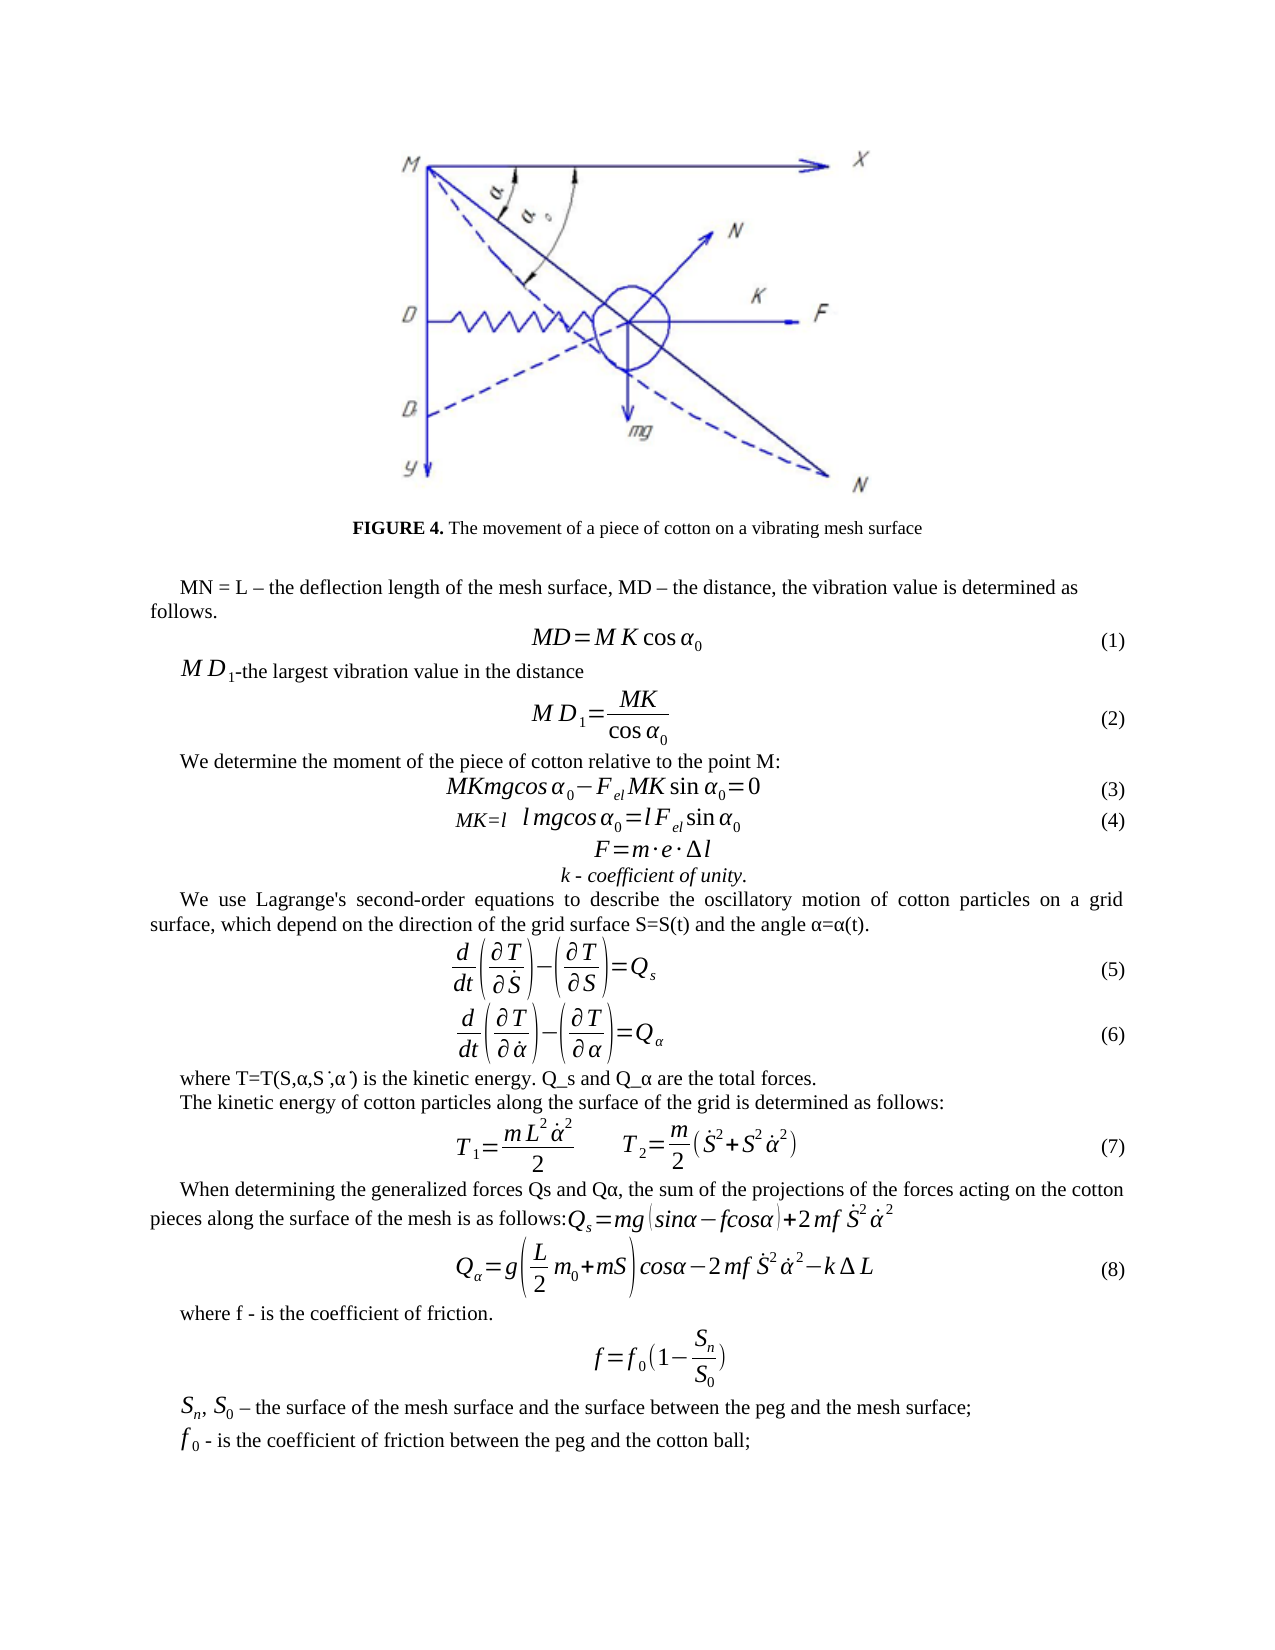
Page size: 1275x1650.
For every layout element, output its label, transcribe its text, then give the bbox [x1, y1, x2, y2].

text (5) [150, 936, 1125, 1001]
text MK=l (4) [150, 804, 1125, 835]
text where f - is the coefficient of friction. [150, 1301, 1125, 1325]
text (2) [150, 686, 1125, 748]
text (7) [150, 1114, 1125, 1177]
text We determine the moment of the piece of cotton relative to the point M: [150, 748, 1125, 773]
text We use Lagrange's second-order equations to describe the oscillatory motion of cotton particles on a grid surface, which depend on the direction of the grid surface S=S(t) and the angle α=α(t). [150, 887, 1125, 936]
text MN = L – the deflection length of the mesh surface, MD – the distance, the vibration value is determined as follows. [150, 575, 1125, 623]
text (8) [150, 1236, 1125, 1301]
text The kinetic energy of cotton particles along the surface of the grid is determined as follows: [150, 1090, 1125, 1114]
text (3) [150, 773, 1125, 804]
picture [400, 150, 875, 505]
text , – the surface of the mesh surface and the surface between the peg and the mesh surface; [150, 1391, 1125, 1423]
text where T=T(S,α,S ̇,α ̇) is the kinetic energy. Q_s and Q_α are the total forces. [150, 1066, 1125, 1090]
text FIGURE 4. The movement of a piece of cotton on a vibrating mesh surface [150, 517, 1125, 538]
text (6) [150, 1001, 1125, 1066]
text (1) [150, 623, 1125, 654]
text When determining the generalized forces Qs and Qα, the sum of the projections of the forces acting on the cotton pieces along the surface of the mesh is as follows: [150, 1177, 1125, 1236]
text k - coefficient of unity. [150, 863, 1125, 887]
text - is the coefficient of friction between the peg and the cotton ball; [150, 1423, 1125, 1455]
text -the largest vibration value in the distance [150, 654, 1125, 686]
